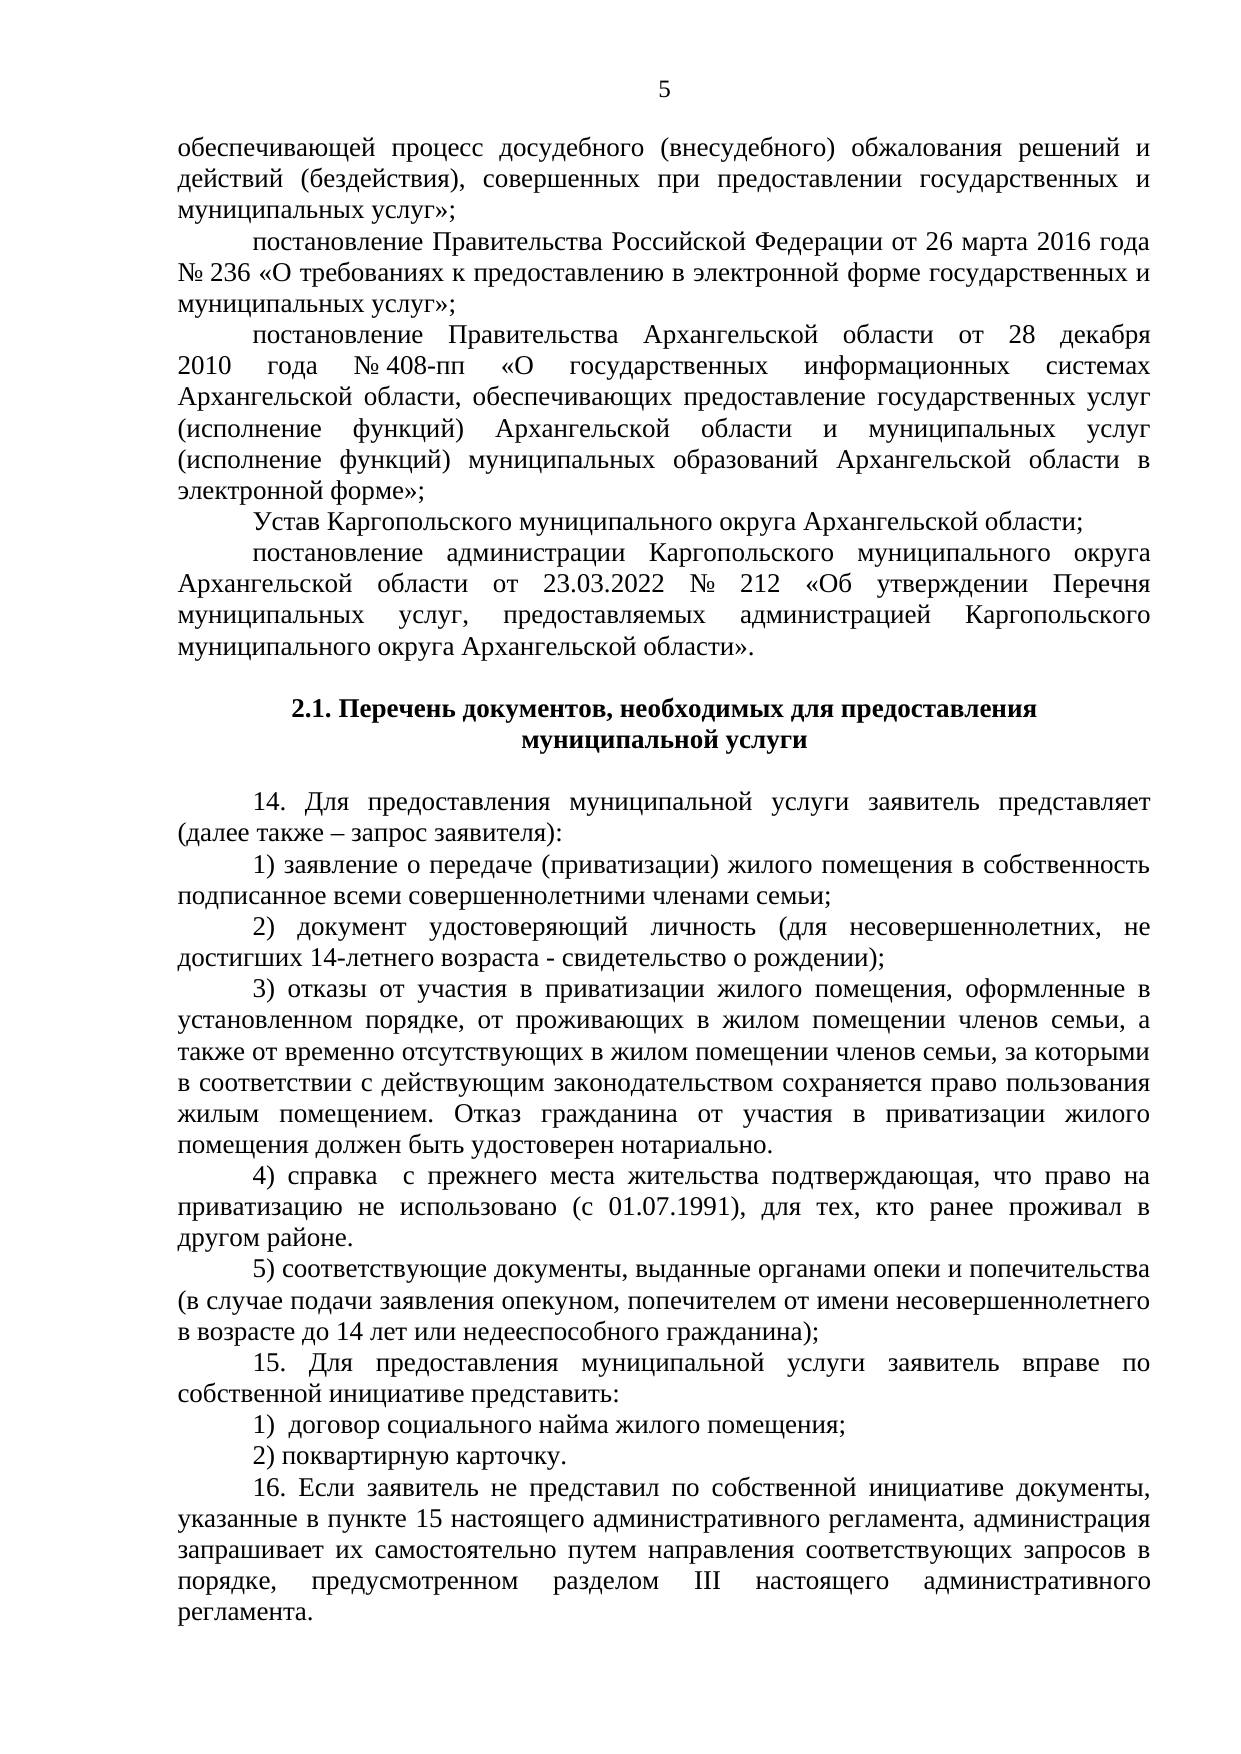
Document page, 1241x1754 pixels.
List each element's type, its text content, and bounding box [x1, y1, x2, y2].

text постановление Правительства Архангельской области от 28 декабря 2010 года № 408-пп «О государственных информационных системах Архангельской области, обеспечивающих предоставление государственных услуг (исполнение функций) Архангельской области и муниципальных услуг (исполнение функций) муниципальных образований Архангельской области в электронной форме»; [177, 318, 1152, 505]
text 15. Для предоставления муниципальной услуги заявитель вправе по собственной инициативе представить: [177, 1346, 1152, 1408]
text 3) отказы от участия в приватизации жилого помещения, оформленные в установленном порядке, от проживающих в жилом помещении членов семьи, а также от временно отсутствующих в жилом помещении членов семьи, за которыми в соответствии с действующим законодательством сохраняется право пользования жилым помещением. Отказ гражданина от участия в приватизации жилого помещения должен быть удостоверен нотариально. [177, 972, 1152, 1159]
text 14. Для предоставления муниципальной услуги заявитель представляет (далее также – запрос заявителя): [177, 785, 1152, 848]
text 1) заявление о передаче (приватизации) жилого помещения в собственность подписанное всеми совершеннолетними членами семьи; [177, 848, 1152, 910]
text Устав Каргопольского муниципального округа Архангельской области; [177, 505, 1152, 536]
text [177, 131, 1152, 225]
text постановление администрации Каргопольского муниципального округа Архангельской области от 23.03.2022 № 212 «Об утверждении Перечня муниципальных услуг, предоставляемых администрацией Каргопольского муниципального округа Архангельской области». [177, 536, 1152, 661]
text постановление Правительства Российской Федерации от 26 марта 2016 года № 236 «О требованиях к предоставлению в электронной форме государственных и муниципальных услуг»; [177, 225, 1152, 318]
text 1) договор социального найма жилого помещения; [177, 1408, 1152, 1439]
text 16. Если заявитель не представил по собственной инициативе документы, указанные в пункте 15 настоящего административного регламента, администрация запрашивает их самостоятельно путем направления соответствующих запросов в порядке, предусмотренном разделом III настоящего административного регламента. [177, 1471, 1152, 1626]
text муниципальной услуги [177, 723, 1152, 754]
text 4) справка с прежнего места жительства подтверждающая, что право на приватизацию не использовано (с 01.07.1991), для тех, кто ранее проживал в другом районе. [177, 1159, 1152, 1253]
text 5) соответствующие документы, выданные органами опеки и попечительства (в случае подачи заявления опекуном, попечителем от имени несовершеннолетнего в возрасте до 14 лет или недееспособного гражданина); [177, 1253, 1152, 1346]
text 2) поквартирную карточку. [177, 1439, 1152, 1471]
text 2) документ удостоверяющий личность (для несовершеннолетних, не достигших 14-летнего возраста - свидетельство о рождении); [177, 910, 1152, 972]
text 2.1. Перечень документов, необходимых для предоставления [177, 692, 1152, 723]
